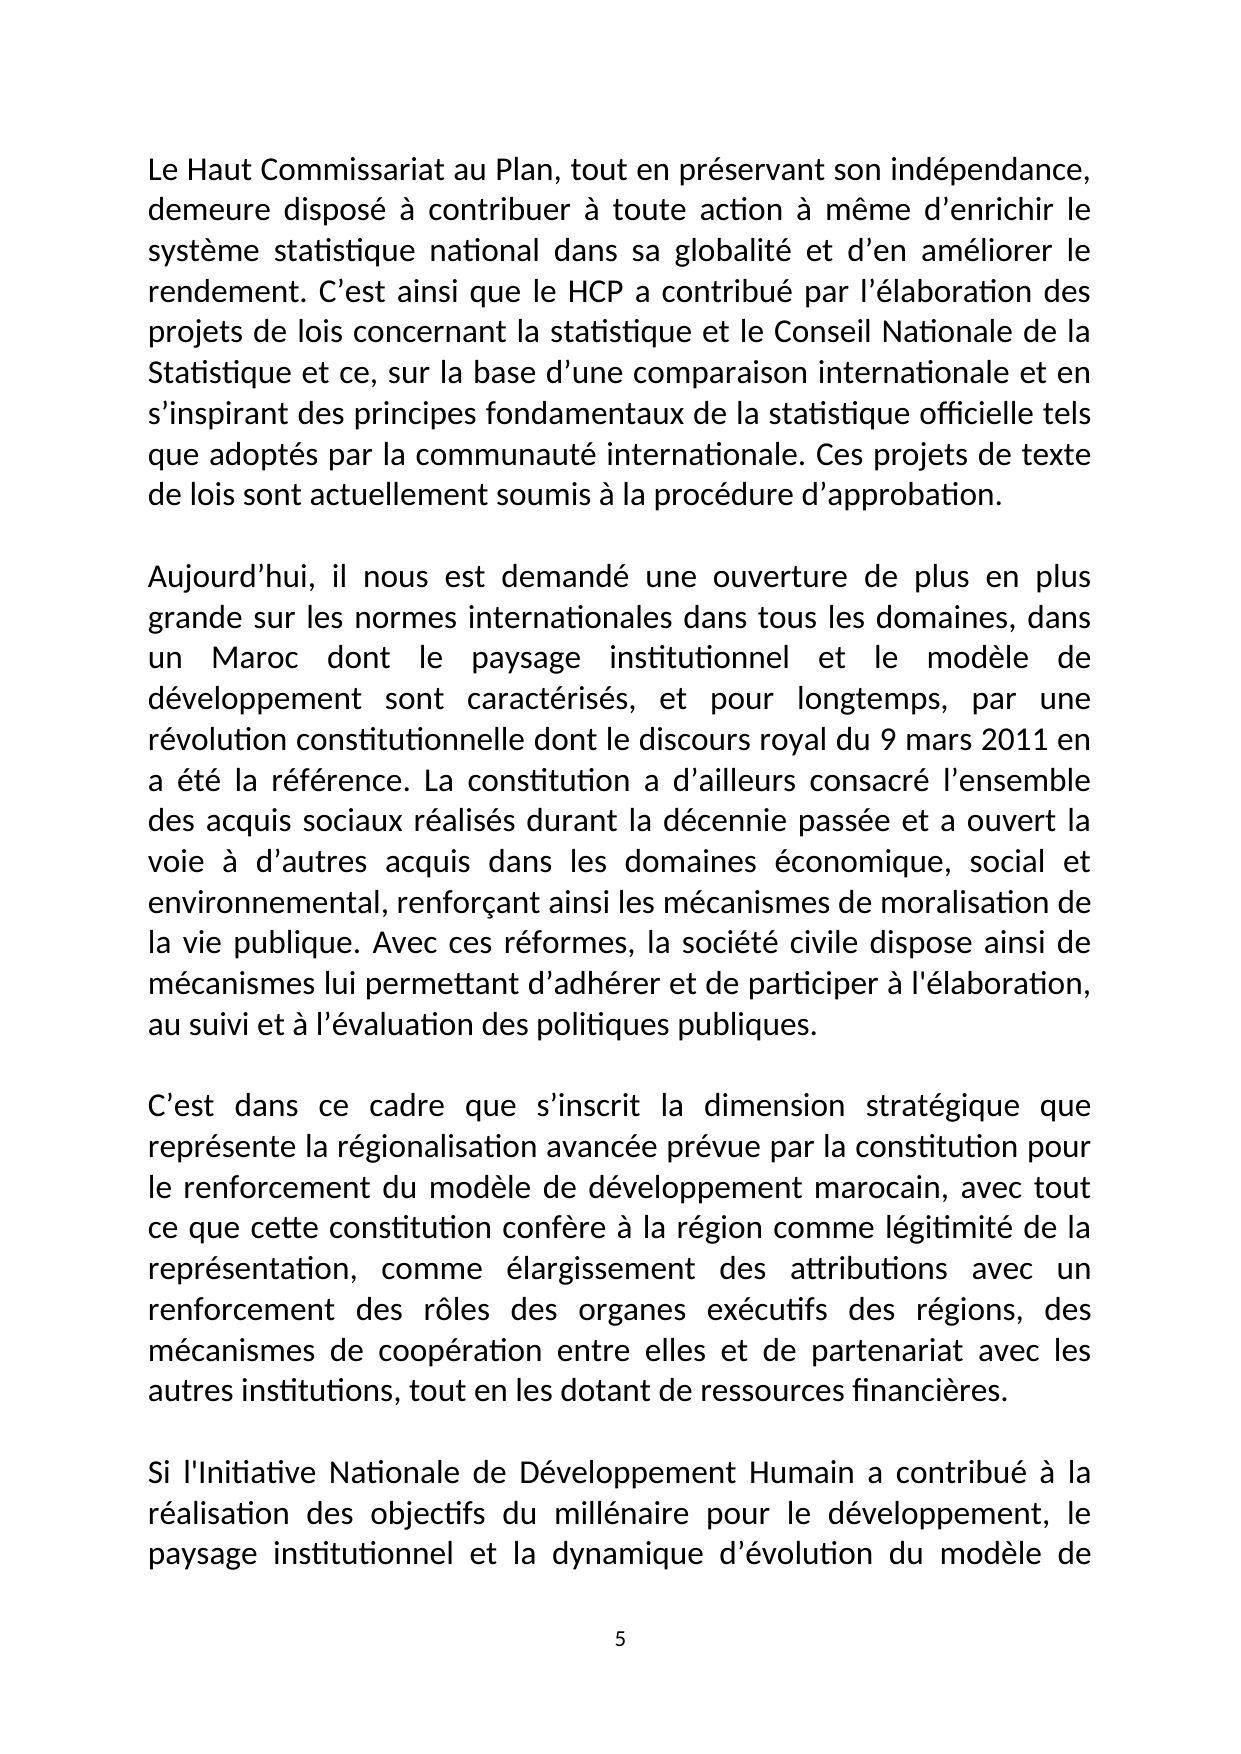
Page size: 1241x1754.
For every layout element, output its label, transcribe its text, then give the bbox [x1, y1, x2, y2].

text Le Haut Commissariat au Plan, tout en préservant son indépendance, demeure disposé à contribuer à toute action à même d’enrichir le système statistique national dans sa globalité et d’en améliorer le rendement. C’est ainsi que le HCP a contribué par l’élaboration des projets de lois concernant la statistique et le Conseil Nationale de la Statistique et ce, sur la base d’une comparaison internationale et en s’inspirant des principes fondamentaux de la statistique officielle tels que adoptés par la communauté internationale. Ces projets de texte de lois sont actuellement soumis à la procédure d’approbation. [148, 148, 1093, 514]
text Aujourd’hui, il nous est demandé une ouverture de plus en plus grande sur les normes internationales dans tous les domaines, dans un Maroc dont le paysage institutionnel et le modèle de développement sont caractérisés, et pour longtemps, par une révolution constitutionnelle dont le discours royal du 9 mars 2011 en a été la référence. La constitution a d’ailleurs consacré l’ensemble des acquis sociaux réalisés durant la décennie passée et a ouvert la voie à d’autres acquis dans les domaines économique, social et environnemental, renforçant ainsi les mécanismes de moralisation de la vie publique. Avec ces réformes, la société civile dispose ainsi de mécanismes lui permettant d’adhérer et de participer à l'élaboration, au suivi et à l’évaluation des politiques publiques. [148, 555, 1093, 1044]
text C’est dans ce cadre que s’inscrit la dimension stratégique que représente la régionalisation avancée prévue par la constitution pour le renforcement du modèle de développement marocain, avec tout ce que cette constitution confère à la région comme légitimité de la représentation, comme élargissement des attributions avec un renforcement des rôles des organes exécutifs des régions, des mécanismes de coopération entre elles et de partenariat avec les autres institutions, tout en les dotant de ressources financières. [148, 1084, 1093, 1410]
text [148, 1451, 1093, 1573]
